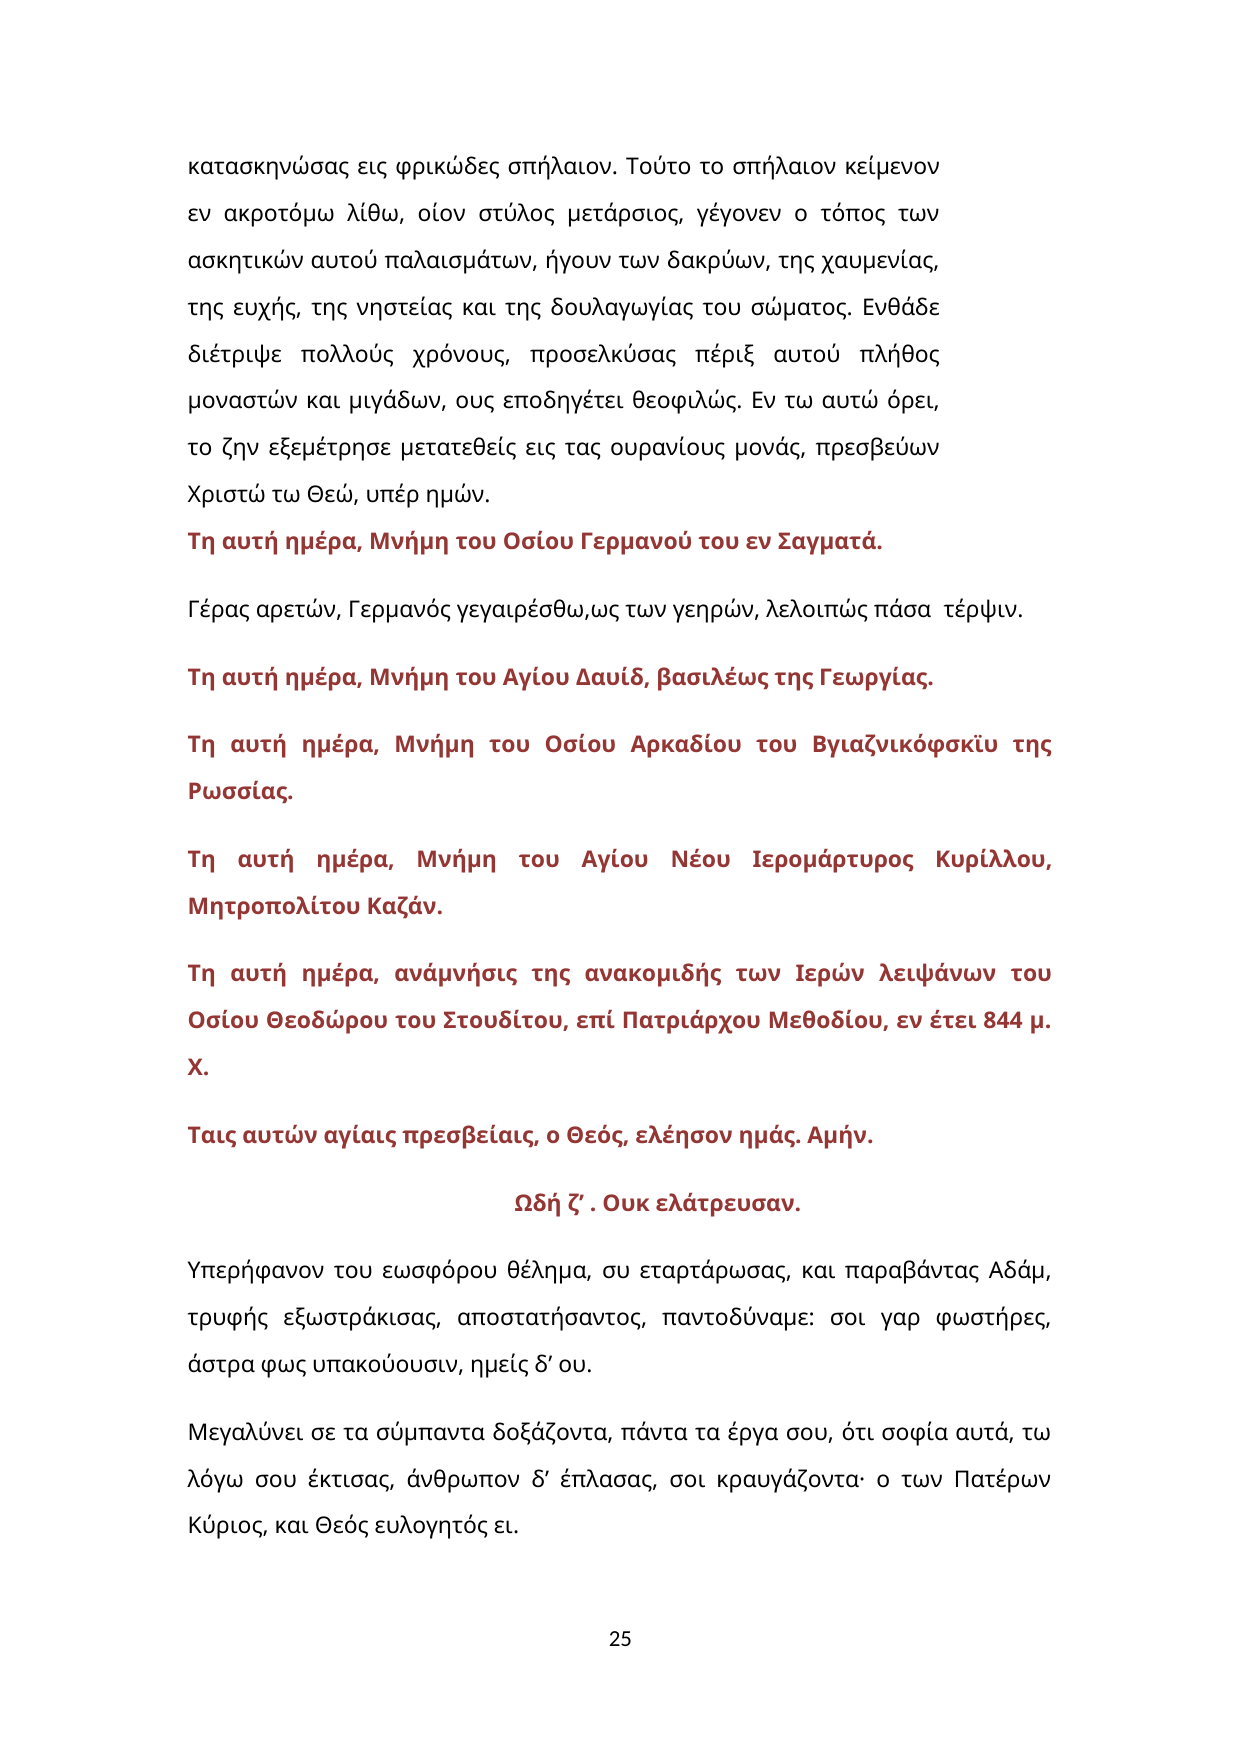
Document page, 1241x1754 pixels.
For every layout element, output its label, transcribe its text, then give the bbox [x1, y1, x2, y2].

text Τη αυτή ημέρα, Μνήμη του Αγίου Νέου Ιερομάρτυρος Κυρίλλου, Μητροπολίτου Καζάν. [187, 843, 1053, 921]
text Τη αυτή ημέρα, Μνήμη του Oσίου Γερμανού του εν Σαγματά. [187, 525, 1053, 556]
text Υπερήφανον του εωσφόρου θέλημα, συ εταρτάρωσας, και παραβάντας Αδάμ, τρυφής εξωστράκισας, αποστατήσαντος, παντοδύναμε: σοι γαρ φωστήρες, άστρα φως υπακούουσιν, ημείς δ’ ου. [187, 1254, 1053, 1379]
text Ταις αυτών αγίαις πρεσβείαις, ο Θεός, ελέησον ημάς. Αμήν. [187, 1119, 1053, 1150]
text Τη αυτή ημέρα, ανάμνήσις της ανακομιδής των Ιερών λειψάνων του Οσίου Θεοδώρου του Στουδίτου, επί Πατριάρχου Μεθοδίου, εν έτει 844 μ. Χ. [187, 957, 1053, 1082]
text Γέρας αρετών, Γερμανός γεγαιρέσθω,ως των γεηρών, λελοιπώς πάσα τέρψιν. [187, 593, 1053, 624]
text Ωδή ζ’ . Ουκ ελάτρευσαν. [187, 1186, 1053, 1218]
text Μεγαλύνει σε τα σύμπαντα δοξάζοντα, πάντα τα έργα σου, ότι σοφία αυτά, τω λόγω σου έκτισας, άνθρωπον δ’ έπλασας, σοι κραυγάζοντα· ο των Πατέρων Κύριος, και Θεός ευλογητός ει. [187, 1416, 1053, 1541]
text Τη αυτή ημέρα, Μνήμη του Οσίου Αρκαδίου του Βγιαζνικόφσκϊυ της Ρωσσίας. [187, 728, 1053, 806]
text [187, 150, 941, 509]
text Τη αυτή ημέρα, Μνήμη του Αγίου Δαυίδ, βασιλέως της Γεωργίας. [187, 660, 1053, 692]
